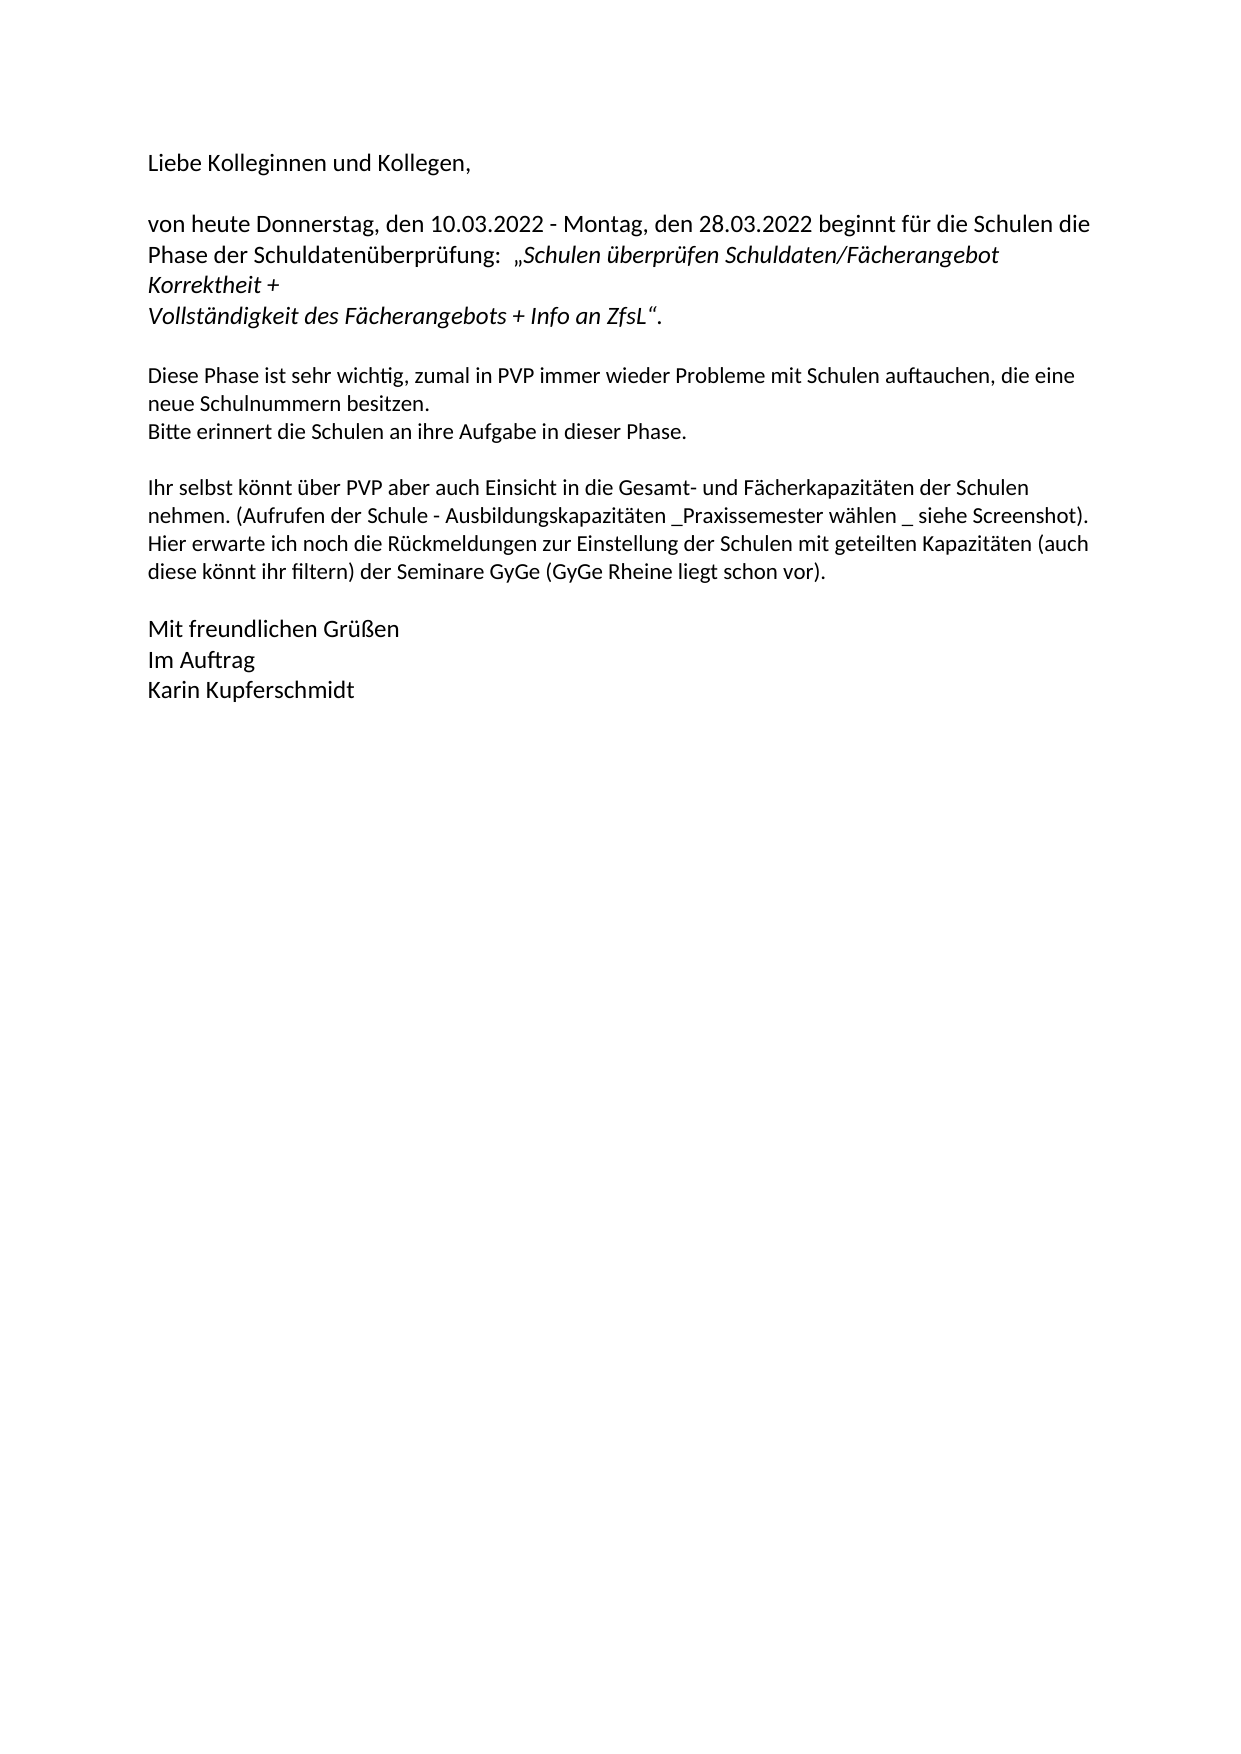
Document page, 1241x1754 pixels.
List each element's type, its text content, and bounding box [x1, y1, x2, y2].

text Im Auftrag [148, 644, 1093, 674]
text Ihr selbst könnt über PVP aber auch Einsicht in die Gesamt- und Fächerkapazitäten der Schulen nehmen. (Aufrufen der Schule - Ausbildungskapazitäten _Praxissemester wählen _ siehe Screenshot). [148, 473, 1093, 529]
text Karin Kupferschmidt [148, 674, 1093, 705]
text Liebe Kolleginnen und Kollegen, [148, 148, 1093, 178]
text Hier erwarte ich noch die Rückmeldungen zur Einstellung der Schulen mit geteilten Kapazitäten (auch diese könnt ihr filtern) der Seminare GyGe (GyGe Rheine liegt schon vor). [148, 529, 1093, 585]
text Vollständigkeit des Fächerangebots + Info an ZfsL“. [148, 300, 1093, 331]
text Diese Phase ist sehr wichtig, zumal in PVP immer wieder Probleme mit Schulen auftauchen, die eine neue Schulnummern besitzen. [148, 361, 1093, 417]
text von heute Donnerstag, den 10.03.2022 - Montag, den 28.03.2022 beginnt für die Schulen die Phase der Schuldatenüberprüfung: „Schulen überprüfen Schuldaten/Fächerangebot Korrektheit + [148, 209, 1093, 300]
text Mit freundlichen Grüßen [148, 613, 1093, 644]
text Bitte erinnert die Schulen an ihre Aufgabe in dieser Phase. [148, 417, 1093, 445]
